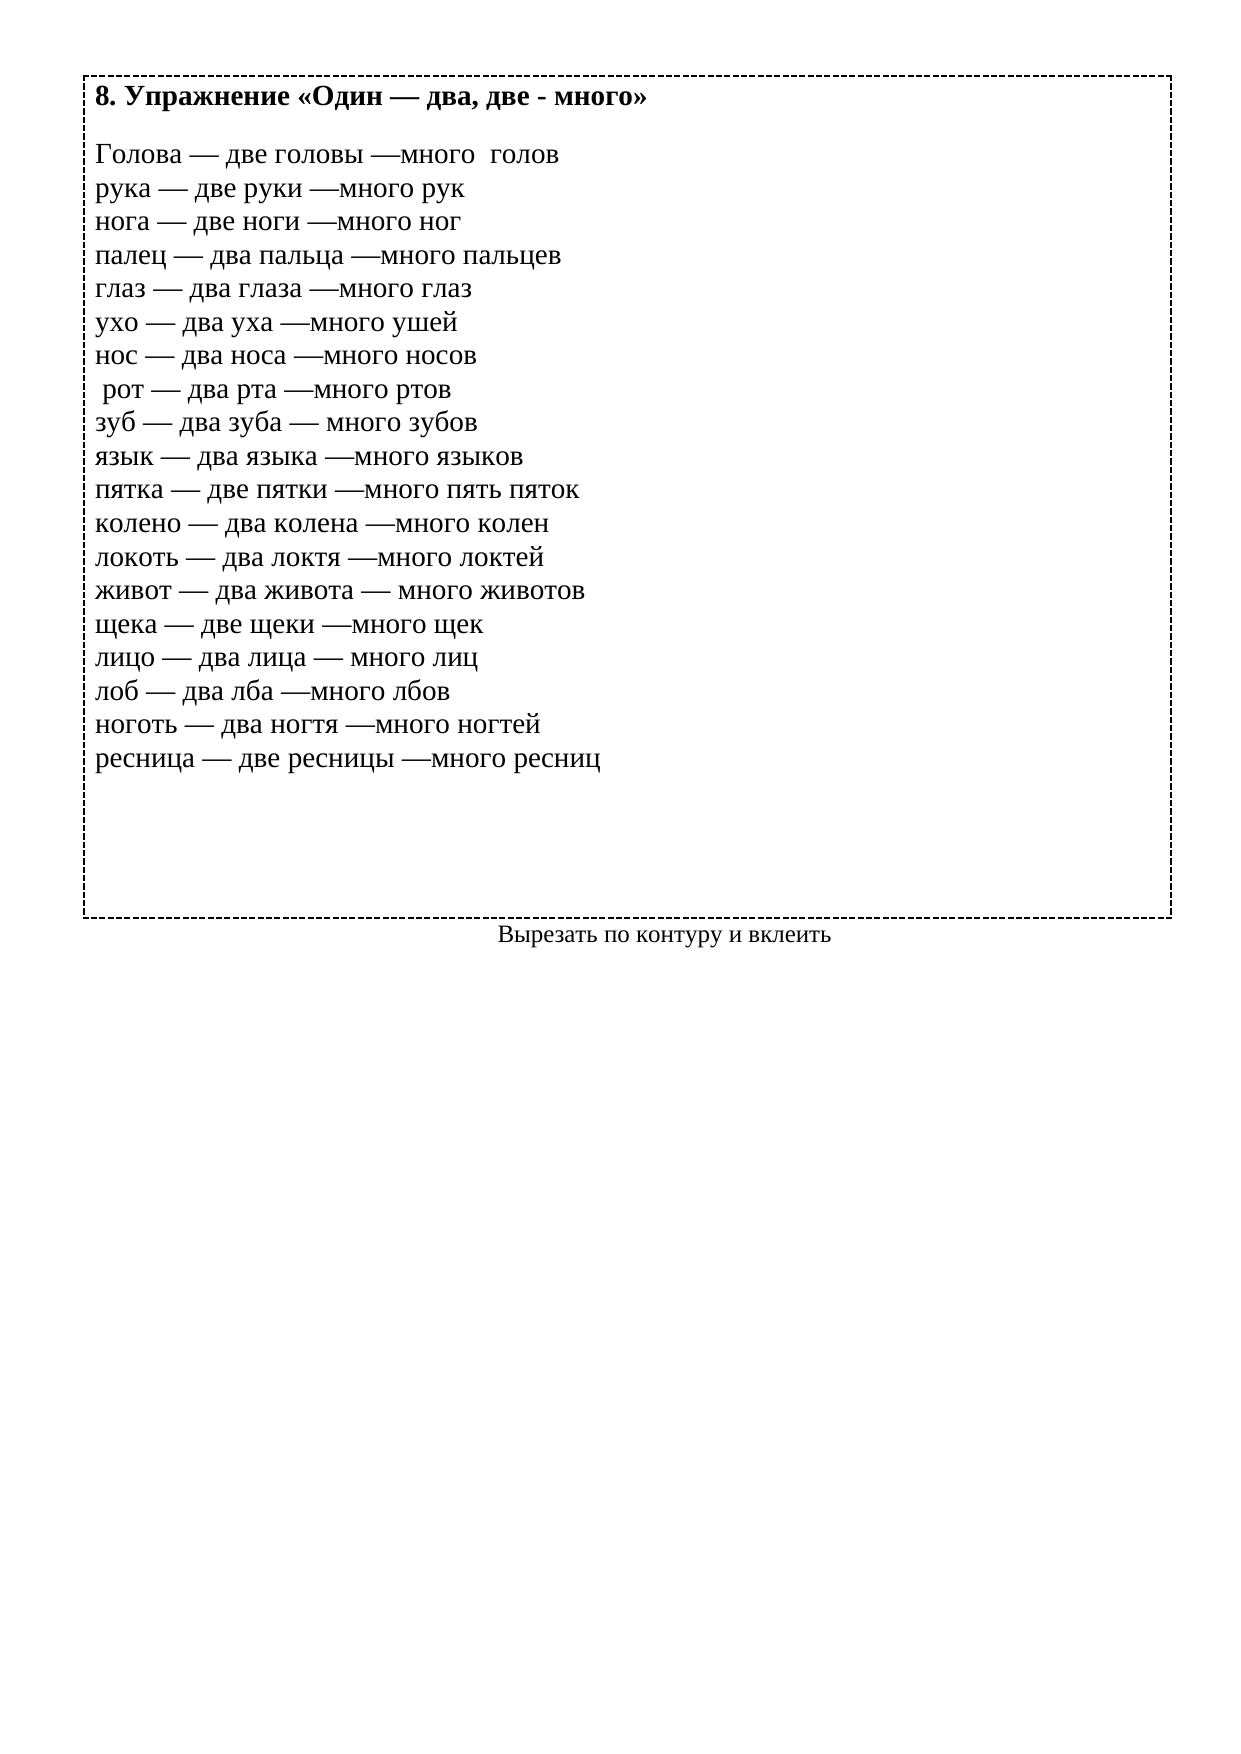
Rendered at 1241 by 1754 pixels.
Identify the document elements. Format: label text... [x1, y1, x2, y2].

text Вырезать по контуру и вклеить [177, 919, 1152, 948]
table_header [84, 75, 1171, 917]
